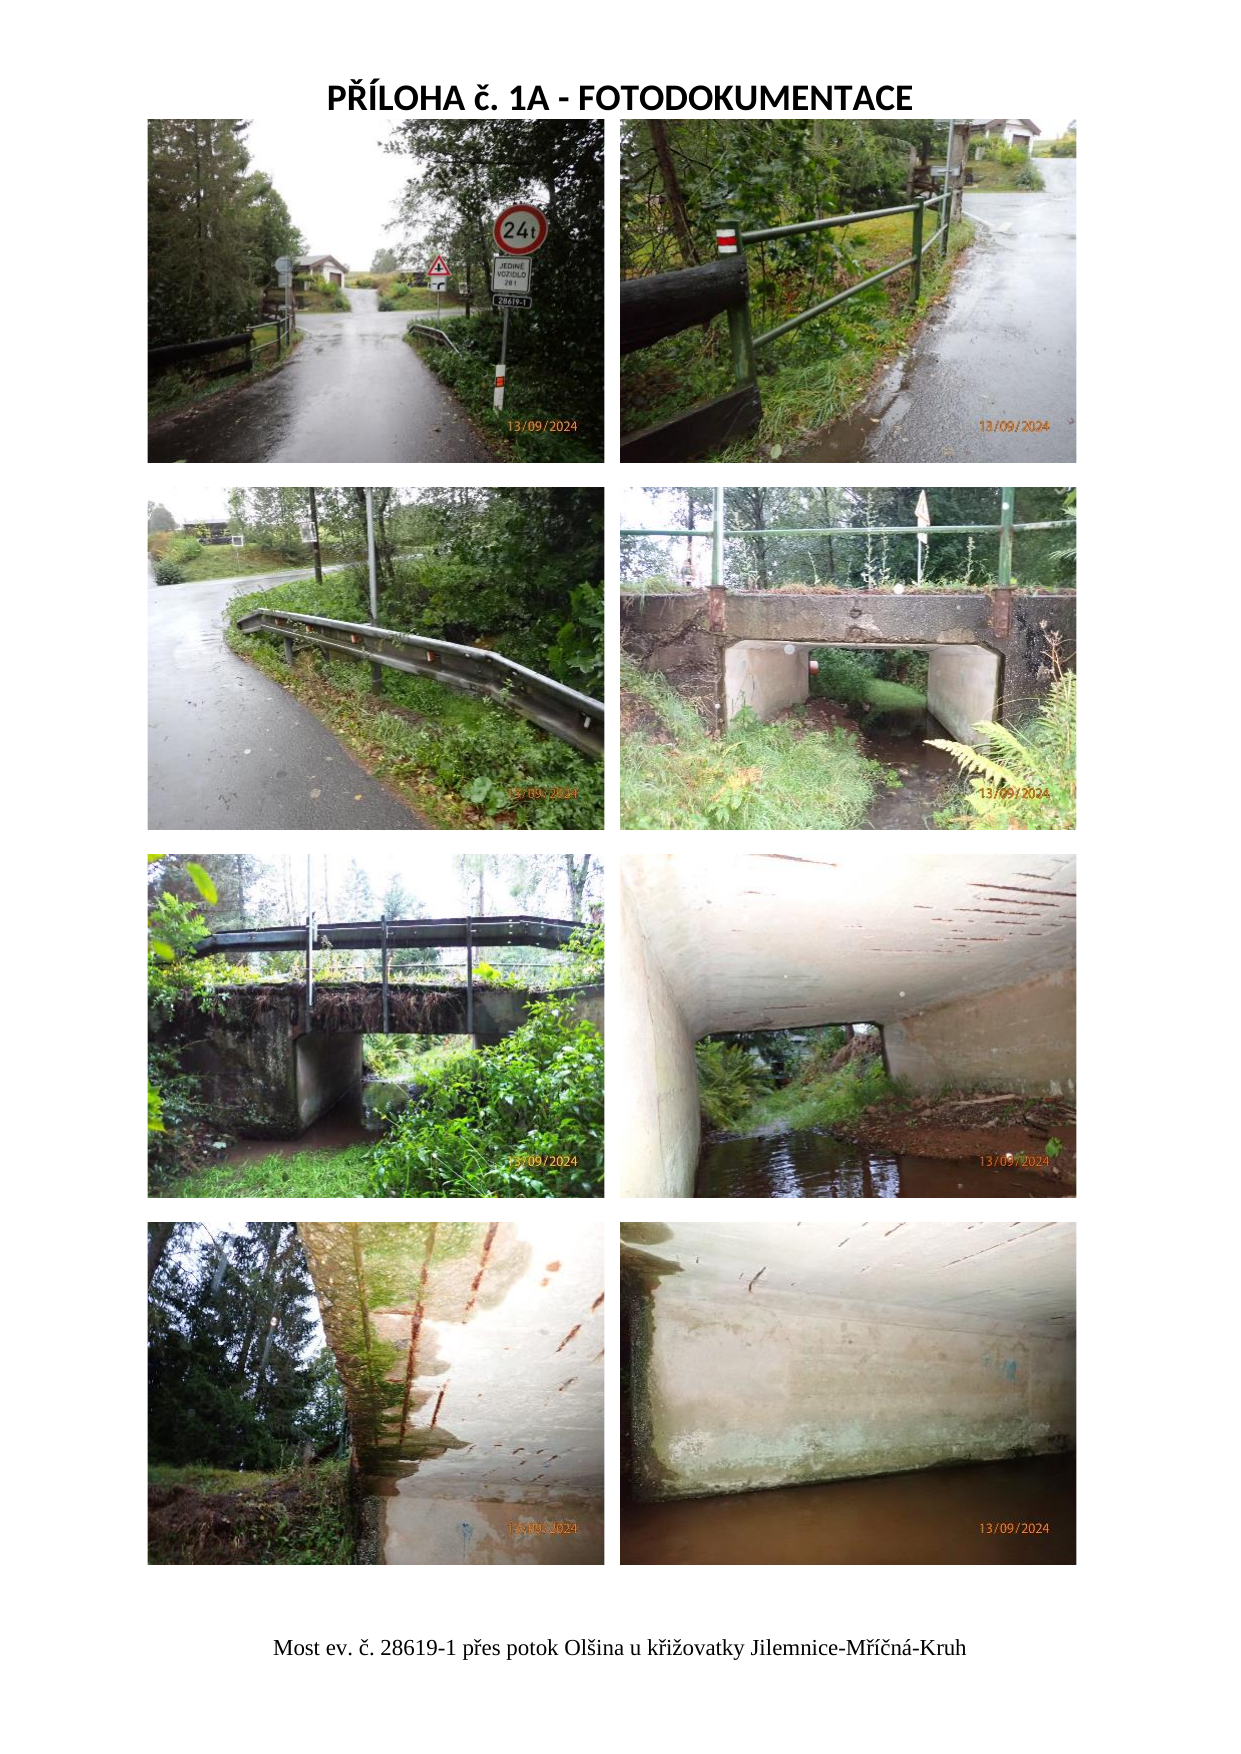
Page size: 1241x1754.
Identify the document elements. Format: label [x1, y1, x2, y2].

picture [147, 854, 605, 1198]
picture [147, 1222, 605, 1565]
picture [147, 487, 605, 830]
picture [147, 119, 605, 463]
picture [620, 119, 1077, 463]
picture [620, 487, 1077, 830]
picture [620, 854, 1077, 1198]
picture [620, 1222, 1077, 1565]
